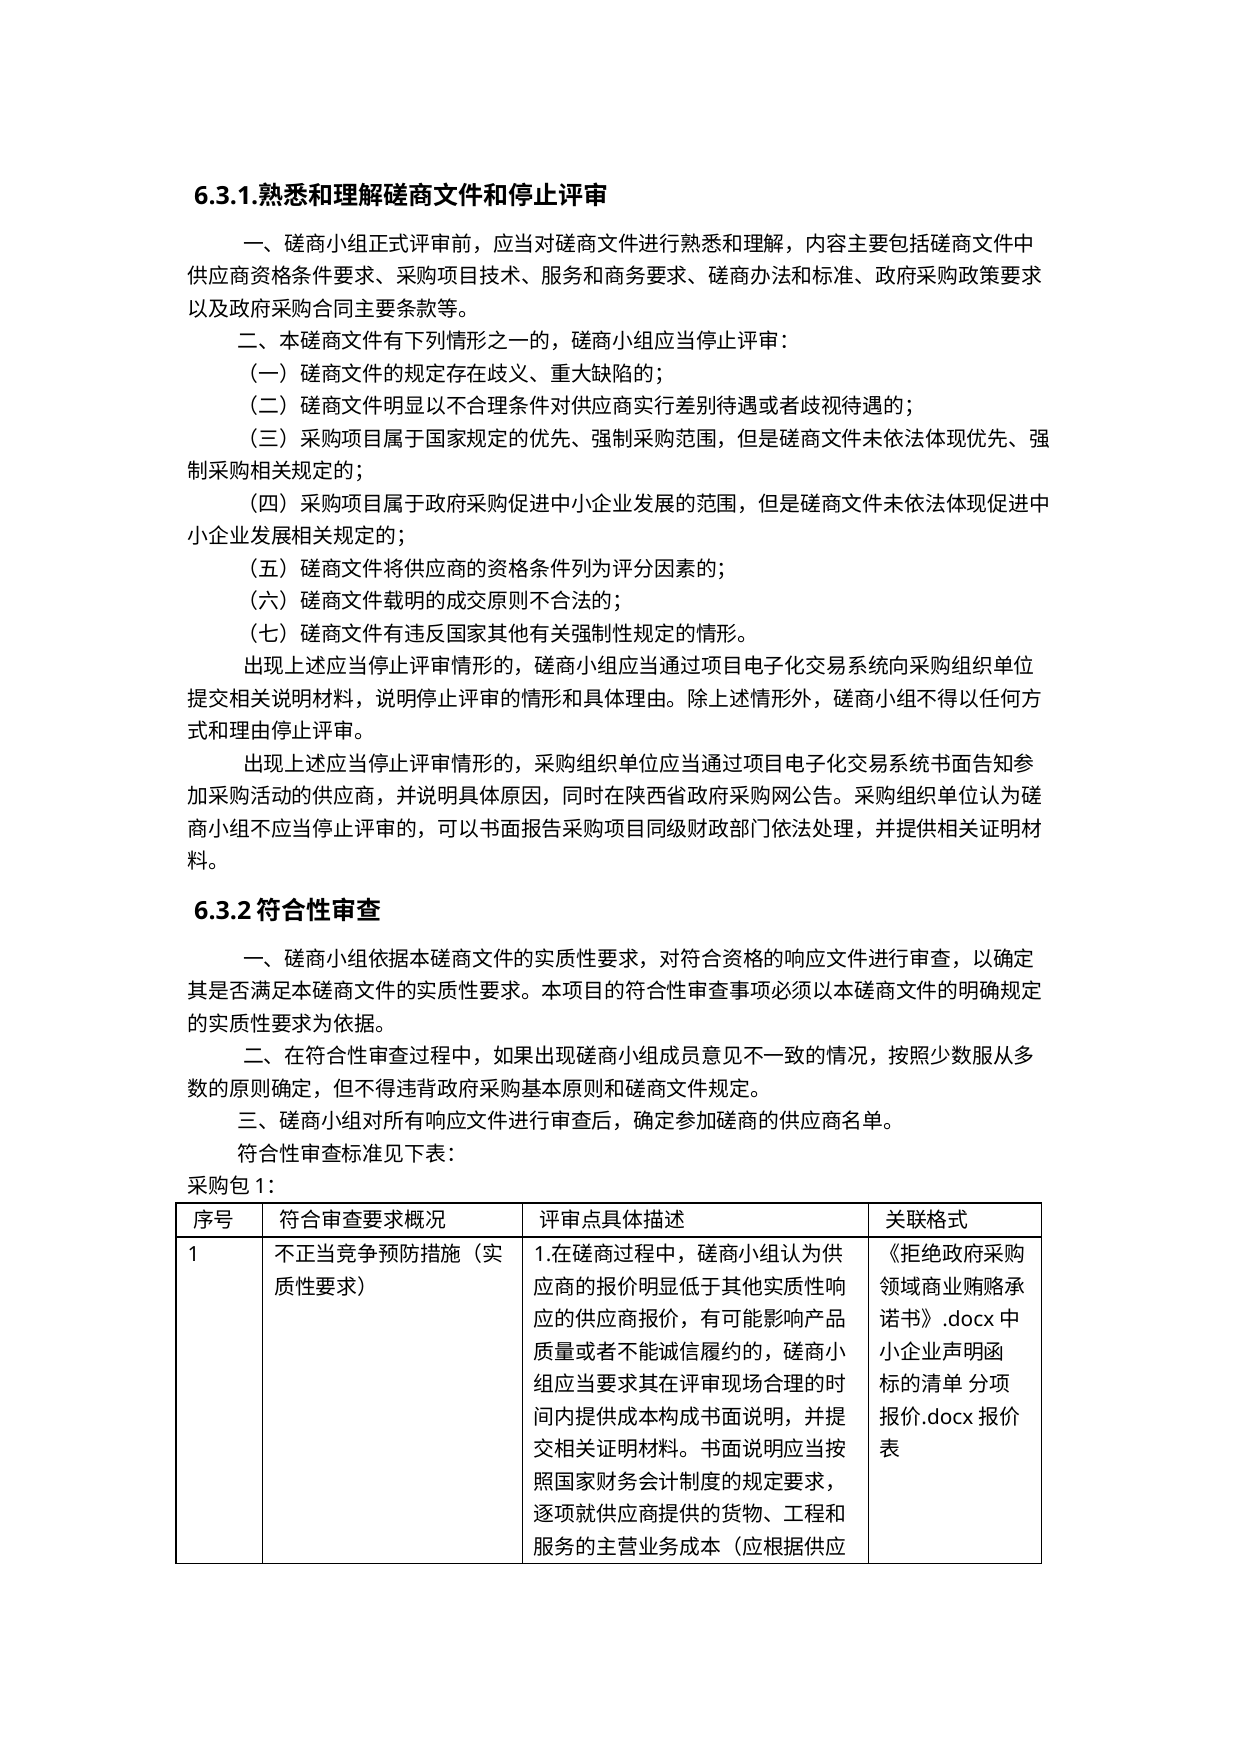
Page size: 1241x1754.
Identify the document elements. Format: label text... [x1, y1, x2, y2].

text 出现上述应当停止评审情形的，磋商小组应当通过项目电子化交易系统向采购组织单位提交相关说明材料，说明停止评审的情形和具体理由。除上述情形外，磋商小组不得以任何方式和理由停止评审。 [187, 649, 1053, 747]
text 三、磋商小组对所有响应文件进行审查后，确定参加磋商的供应商名单。 [187, 1104, 1053, 1137]
text （七）磋商文件有违反国家其他有关强制性规定的情形。 [187, 617, 1053, 649]
table_header 序号 [177, 1204, 262, 1236]
table_cell 不正当竞争预防措施（实质性要求） [263, 1238, 522, 1563]
table_header 符合审查要求概况 [263, 1204, 522, 1236]
text （一）磋商文件的规定存在歧义、重大缺陷的； [187, 357, 1053, 389]
text （三）采购项目属于国家规定的优先、强制采购范围，但是磋商文件未依法体现优先、强制采购相关规定的； [187, 422, 1053, 487]
text （二）磋商文件明显以不合理条件对供应商实行差别待遇或者歧视待遇的； [187, 389, 1053, 422]
text 一、磋商小组正式评审前，应当对磋商文件进行熟悉和理解，内容主要包括磋商文件中供应商资格条件要求、采购项目技术、服务和商务要求、磋商办法和标准、政府采购政策要求以及政府采购合同主要条款等。 [187, 227, 1053, 324]
text 出现上述应当停止评审情形的，采购组织单位应当通过项目电子化交易系统书面告知参加采购活动的供应商，并说明具体原因，同时在陕西省政府采购网公告。采购组织单位认为磋商小组不应当停止评审的，可以书面报告采购项目同级财政部门依法处理，并提供相关证明材料。 [187, 747, 1053, 877]
text 采购包1： [187, 1169, 1053, 1202]
text （六）磋商文件载明的成交原则不合法的； [187, 584, 1053, 617]
text 一、磋商小组依据本磋商文件的实质性要求，对符合资格的响应文件进行审查，以确定其是否满足本磋商文件的实质性要求。本项目的符合性审查事项必须以本磋商文件的明确规定的实质性要求为依据。 [187, 942, 1053, 1039]
table_header 评审点具体描述 [523, 1204, 868, 1236]
text 6.3.1.熟悉和理解磋商文件和停止评审 [187, 162, 1053, 227]
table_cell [869, 1238, 1041, 1563]
text 符合性审查标准见下表： [187, 1137, 1053, 1169]
text （四）采购项目属于政府采购促进中小企业发展的范围，但是磋商文件未依法体现促进中小企业发展相关规定的； [187, 487, 1053, 552]
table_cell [523, 1238, 868, 1563]
text 二、在符合性审查过程中，如果出现磋商小组成员意见不一致的情况，按照少数服从多数的原则确定，但不得违背政府采购基本原则和磋商文件规定。 [187, 1039, 1053, 1104]
text 二、本磋商文件有下列情形之一的，磋商小组应当停止评审： [187, 324, 1053, 357]
text （五）磋商文件将供应商的资格条件列为评分因素的； [187, 552, 1053, 584]
table_header 关联格式 [869, 1204, 1041, 1236]
table_cell 1 [177, 1238, 262, 1563]
text 6.3.2符合性审查 [187, 877, 1053, 942]
